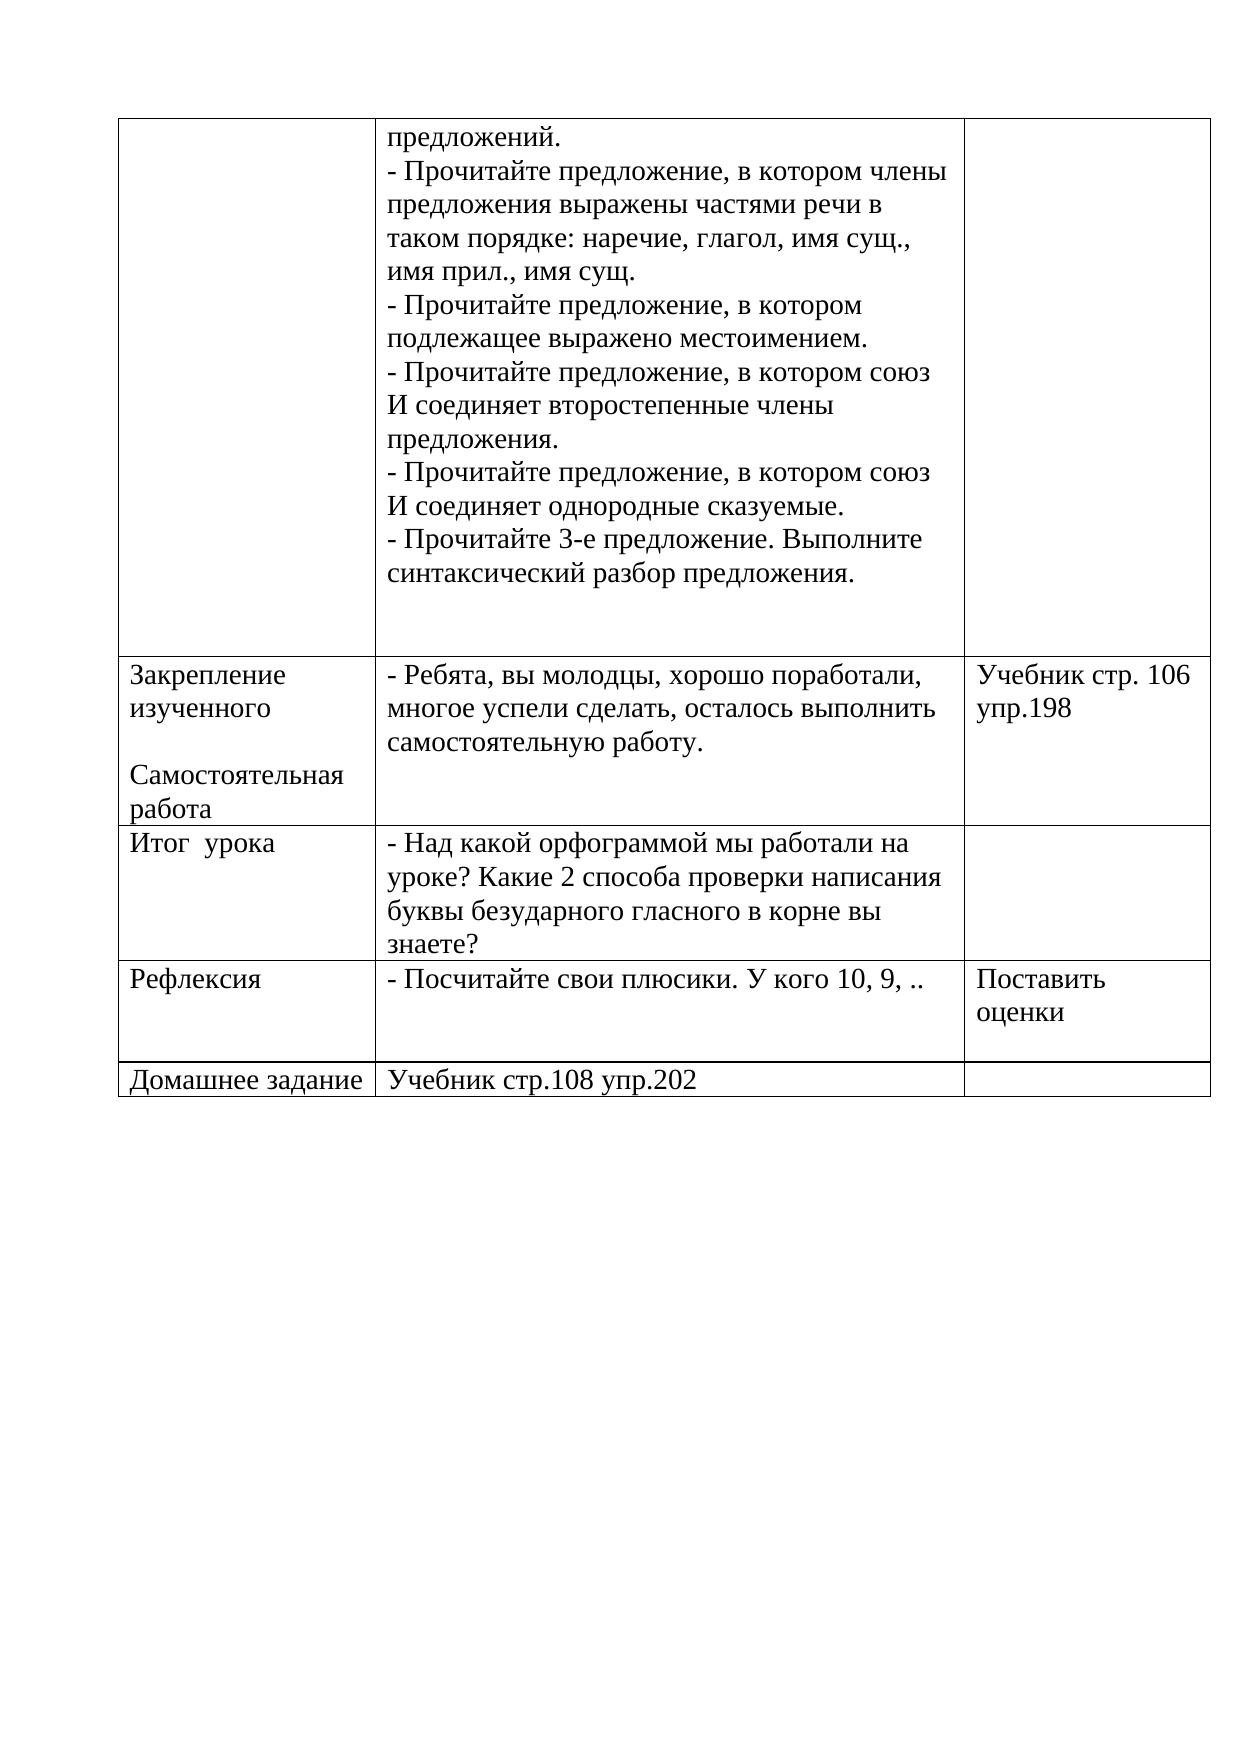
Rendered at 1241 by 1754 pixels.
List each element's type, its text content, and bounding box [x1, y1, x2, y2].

table_cell Учебник стр. 106 упр.198 [965, 657, 1210, 824]
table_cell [376, 119, 964, 656]
table_cell Закрепление изученного Самостоятельная работа [119, 657, 375, 824]
table_cell [965, 1063, 1210, 1096]
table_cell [119, 119, 375, 656]
table_cell Поставить оценки [965, 961, 1210, 1061]
table_cell Рефлексия [119, 961, 375, 1061]
table_cell Учебник стр.108 упр.202 [376, 1063, 964, 1096]
table_cell - Ребята, вы молодцы, хорошо поработали, многое успели сделать, осталось выполнить самостоятельную работу. [376, 657, 964, 824]
table_cell Домашнее задание [119, 1063, 375, 1096]
table_cell Итог урока [119, 826, 375, 960]
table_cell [965, 119, 1210, 656]
table_cell - Над какой орфограммой мы работали на уроке? Какие 2 способа проверки написания буквы безударного гласного в корне вы знаете? [376, 826, 964, 960]
table_cell - Посчитайте свои плюсики. У кого 10, 9, .. [376, 961, 964, 1061]
table_cell [965, 826, 1210, 960]
